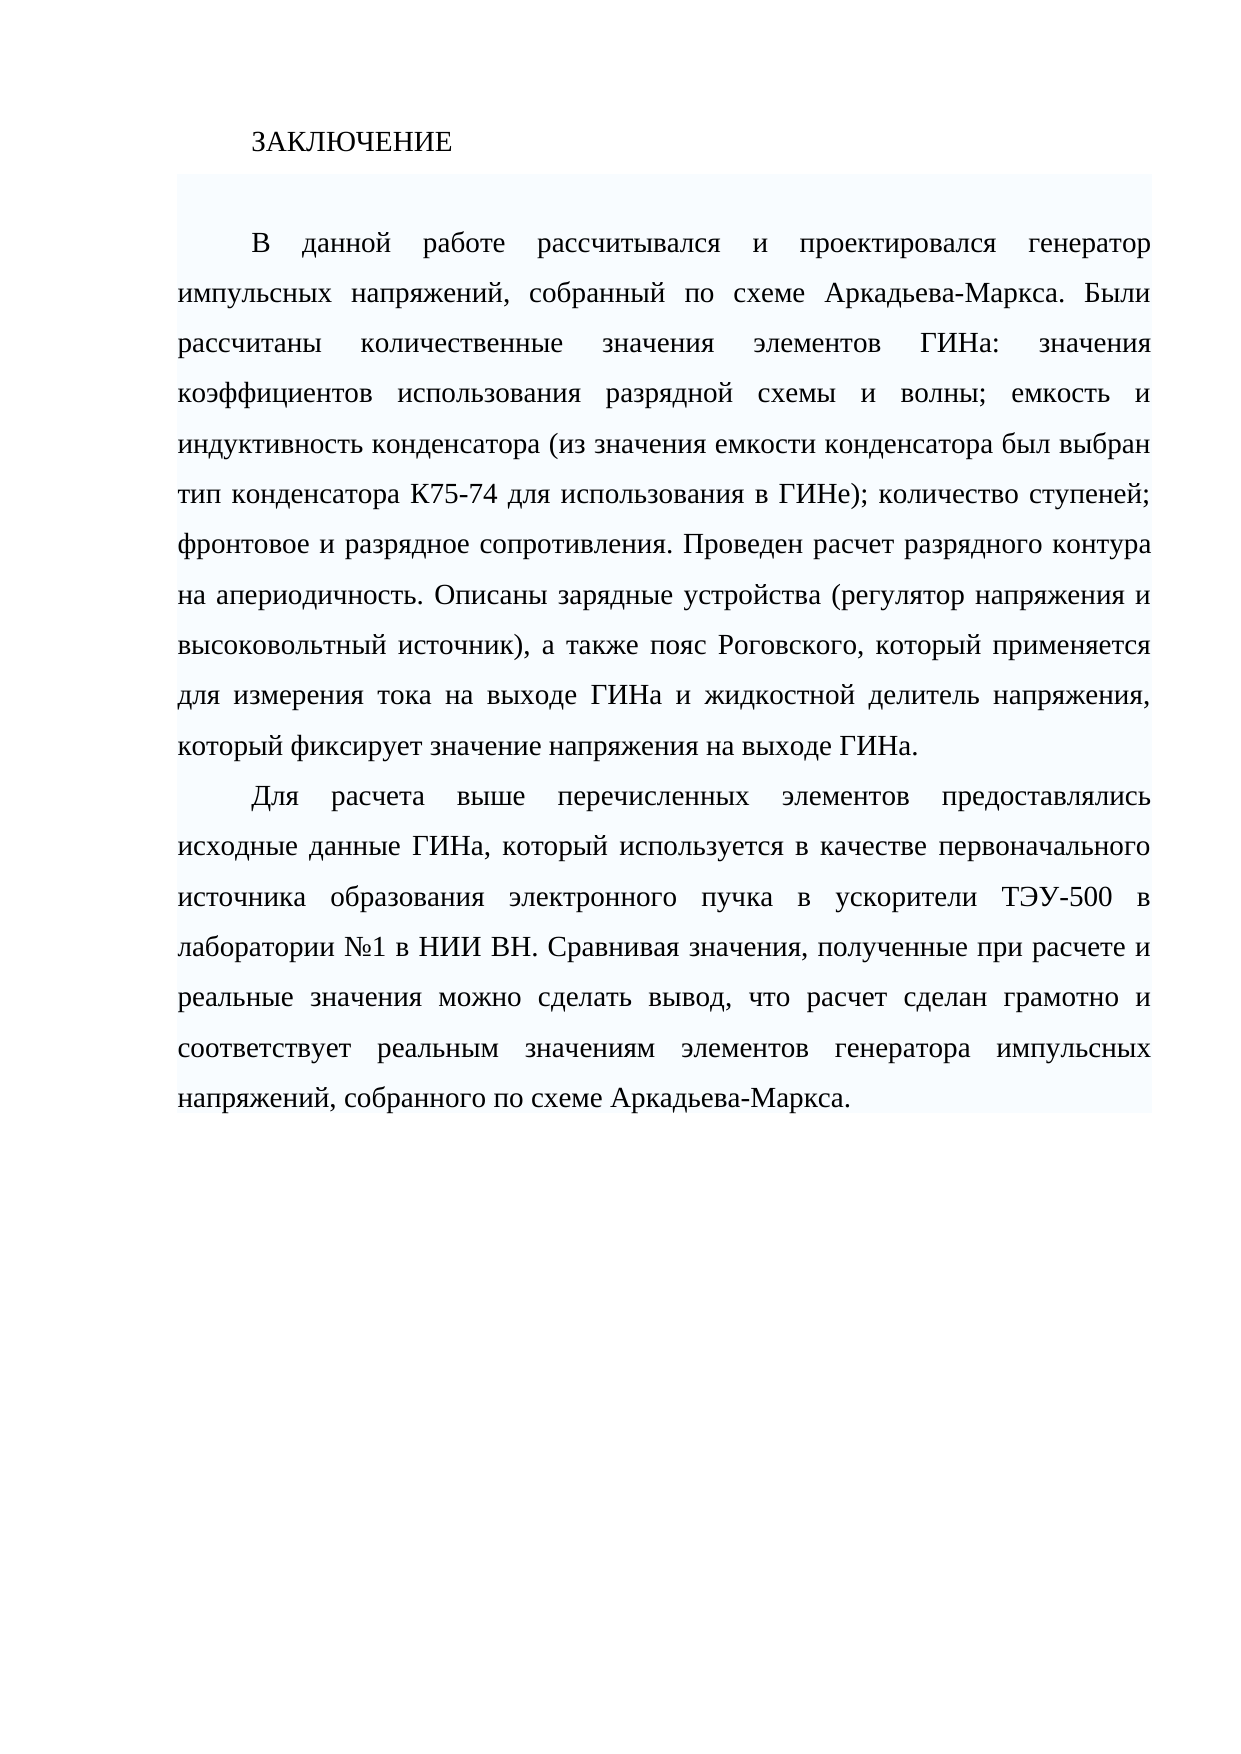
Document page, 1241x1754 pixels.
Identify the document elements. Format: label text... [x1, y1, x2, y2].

text Заключение [177, 124, 1152, 158]
text В данной работе рассчитывался и проектировался генератор импульсных напряжений, собранный по схеме Аркадьева-Маркса. Были рассчитаны количественные значения элементов ГИНа: значения коэффициентов использования разрядной схемы и волны; емкость и индуктивность конденсатора (из значения емкости конденсатора был выбран тип конденсатора К75-74 для использования в ГИНе); количество ступеней; фронтовое и разрядное сопротивления. Проведен расчет разрядного контура на апериодичность. Описаны зарядные устройства (регулятор напряжения и высоковольтный источник), а также пояс Роговского, который применяется для измерения тока на выходе ГИНа и жидкостной делитель напряжения, который фиксирует значение напряжения на выходе ГИНа. [177, 225, 1152, 761]
text Для расчета выше перечисленных элементов предоставлялись исходные данные ГИНа, который используется в качестве первоначального источника образования электронного пучка в ускорители ТЭУ-500 в лаборатории №1 в НИИ ВН. Сравнивая значения, полученные при расчете и реальные значения можно сделать вывод, что расчет сделан грамотно и соответствует реальным значениям элементов генератора импульсных напряжений, собранного по схеме Аркадьева-Маркса. [177, 778, 1152, 1113]
